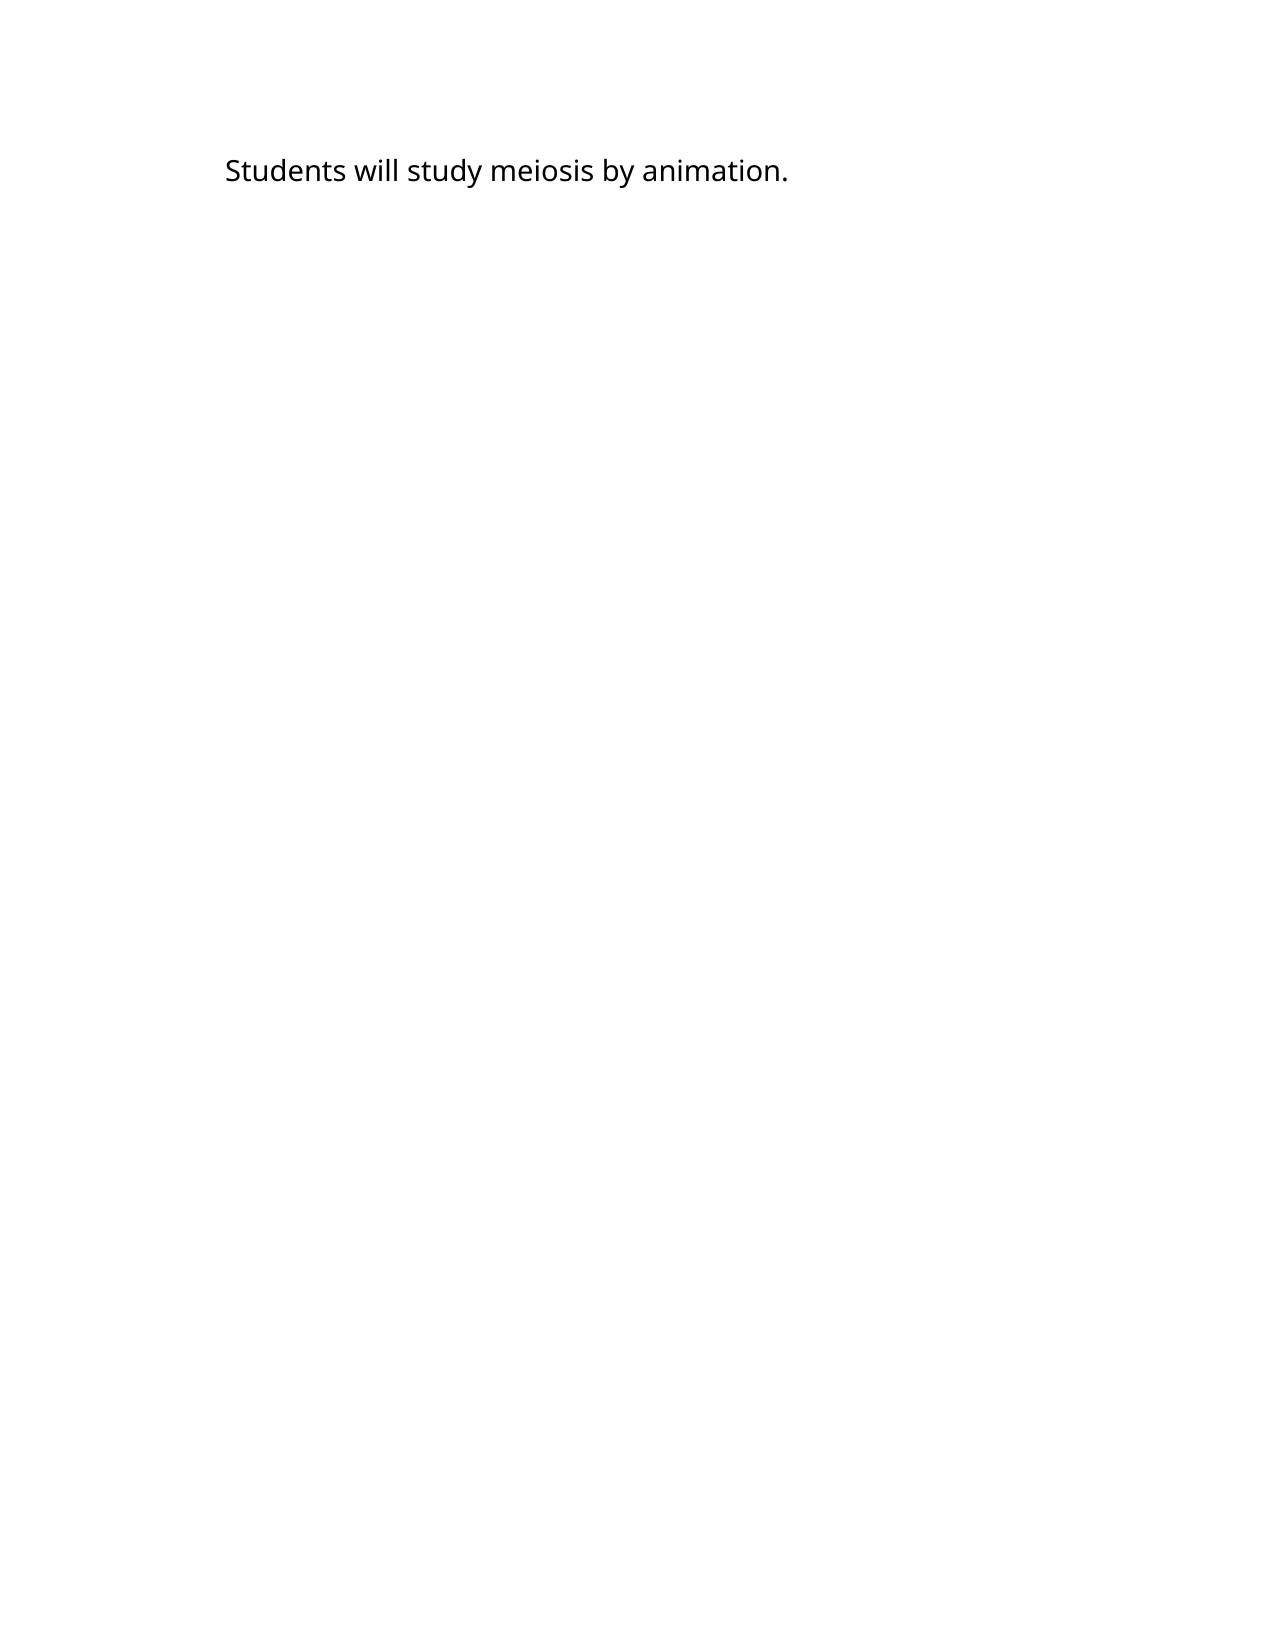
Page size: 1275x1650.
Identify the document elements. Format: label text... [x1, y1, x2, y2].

list Students will study meiosis by animation. [225, 150, 1125, 190]
